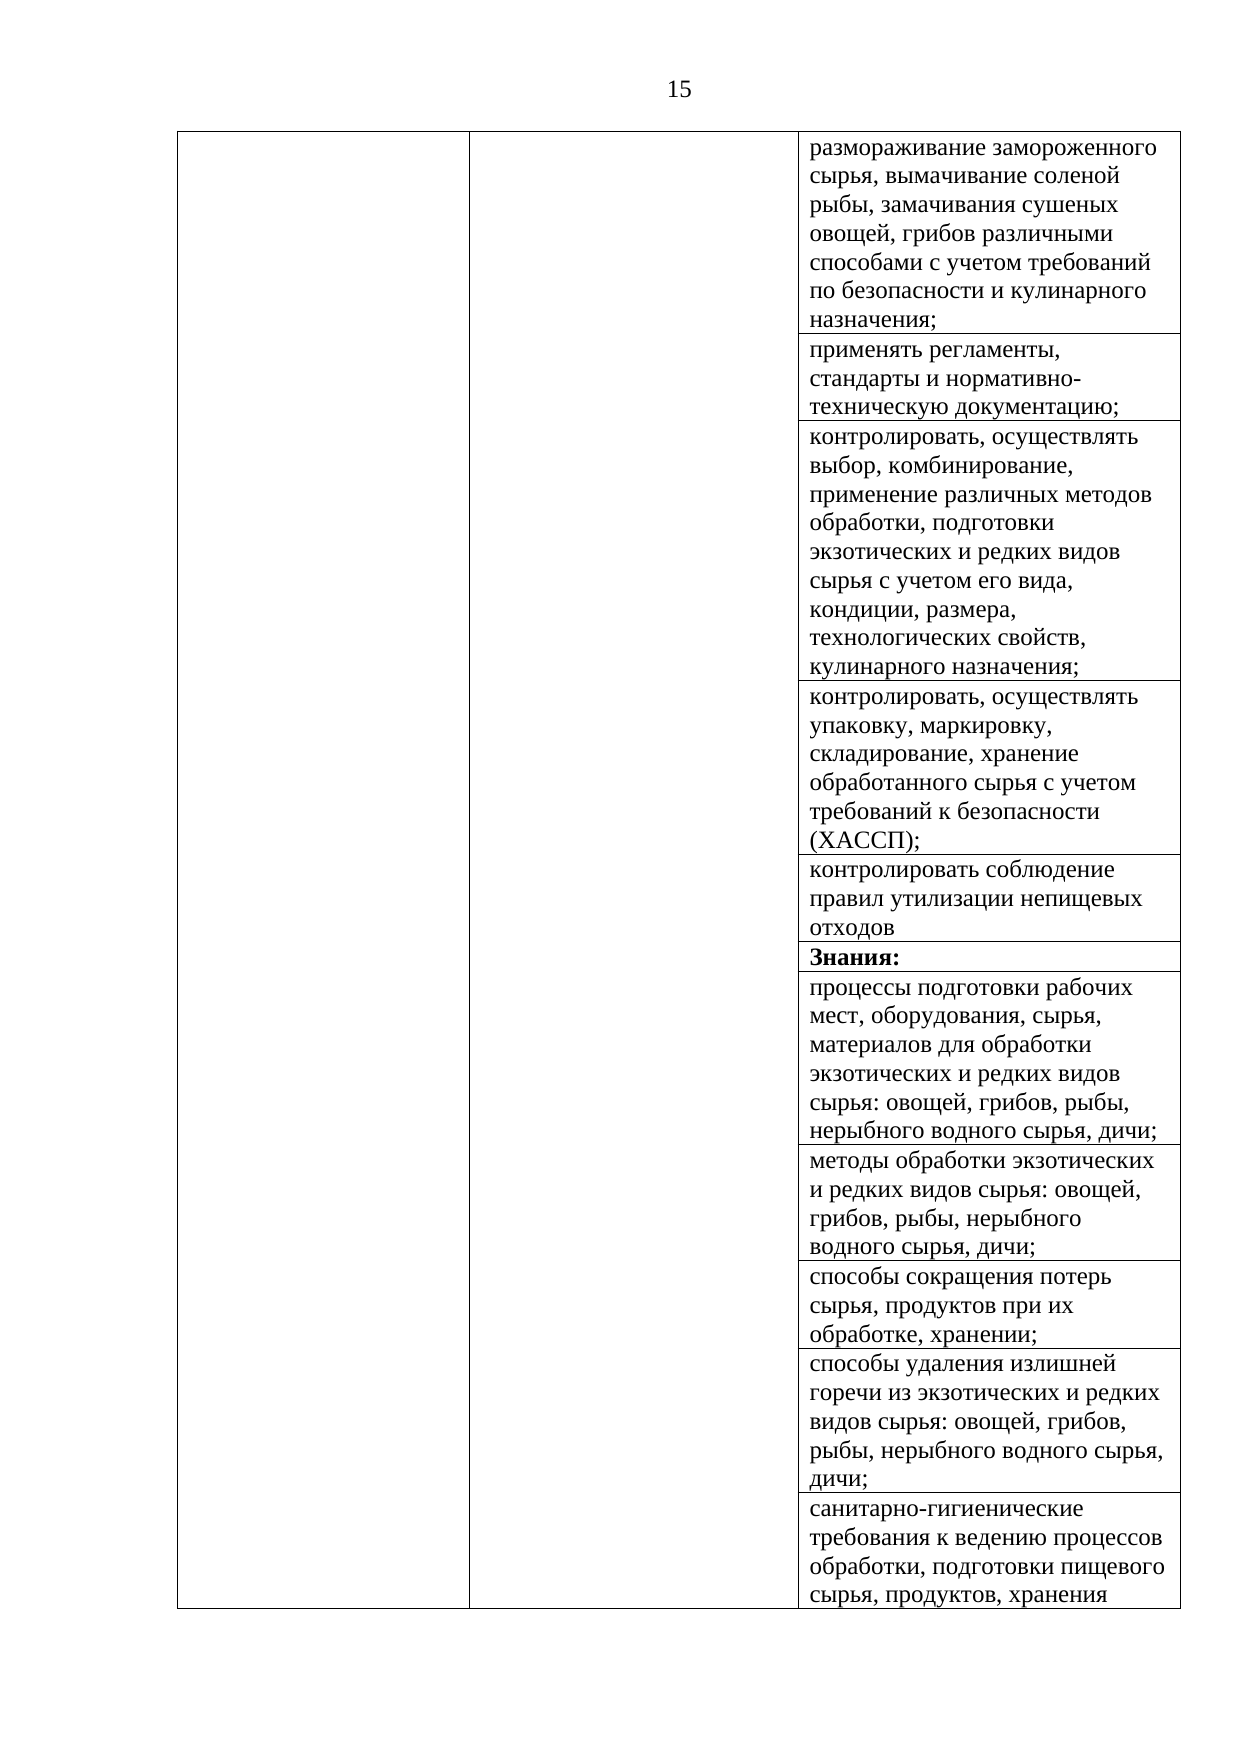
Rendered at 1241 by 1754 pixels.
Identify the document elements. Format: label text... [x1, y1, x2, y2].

table_cell процессы подготовки рабочих мест, оборудования, сырья, материалов для обработки экзотических и редких видов сырья: овощей, грибов, рыбы, нерыбного водного сырья, дичи; [799, 972, 1180, 1144]
table_cell контролировать, осуществлять выбор, комбинирование, применение различных методов обработки, подготовки экзотических и редких видов сырья с учетом его вида, кондиции, размера, технологических свойств, кулинарного назначения; [799, 421, 1180, 680]
table_cell контролировать соблюдение правил утилизации непищевых отходов [799, 855, 1180, 941]
table_cell контролировать, осуществлять упаковку, маркировку, складирование, хранение обработанного сырья с учетом требований к безопасности (ХАССП); [799, 681, 1180, 853]
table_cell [799, 1493, 1180, 1608]
table_cell методы обработки экзотических и редких видов сырья: овощей, грибов, рыбы, нерыбного водного сырья, дичи; [799, 1145, 1180, 1260]
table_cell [799, 132, 1180, 333]
table_cell способы удаления излишней горечи из экзотических и редких видов сырья: овощей, грибов, рыбы, нерыбного водного сырья, дичи; [799, 1349, 1180, 1492]
table_cell Знания: [799, 942, 1180, 971]
table_cell способы сокращения потерь сырья, продуктов при их обработке, хранении; [799, 1261, 1180, 1347]
table_cell применять регламенты, стандарты и нормативно-техническую документацию; [799, 334, 1180, 420]
